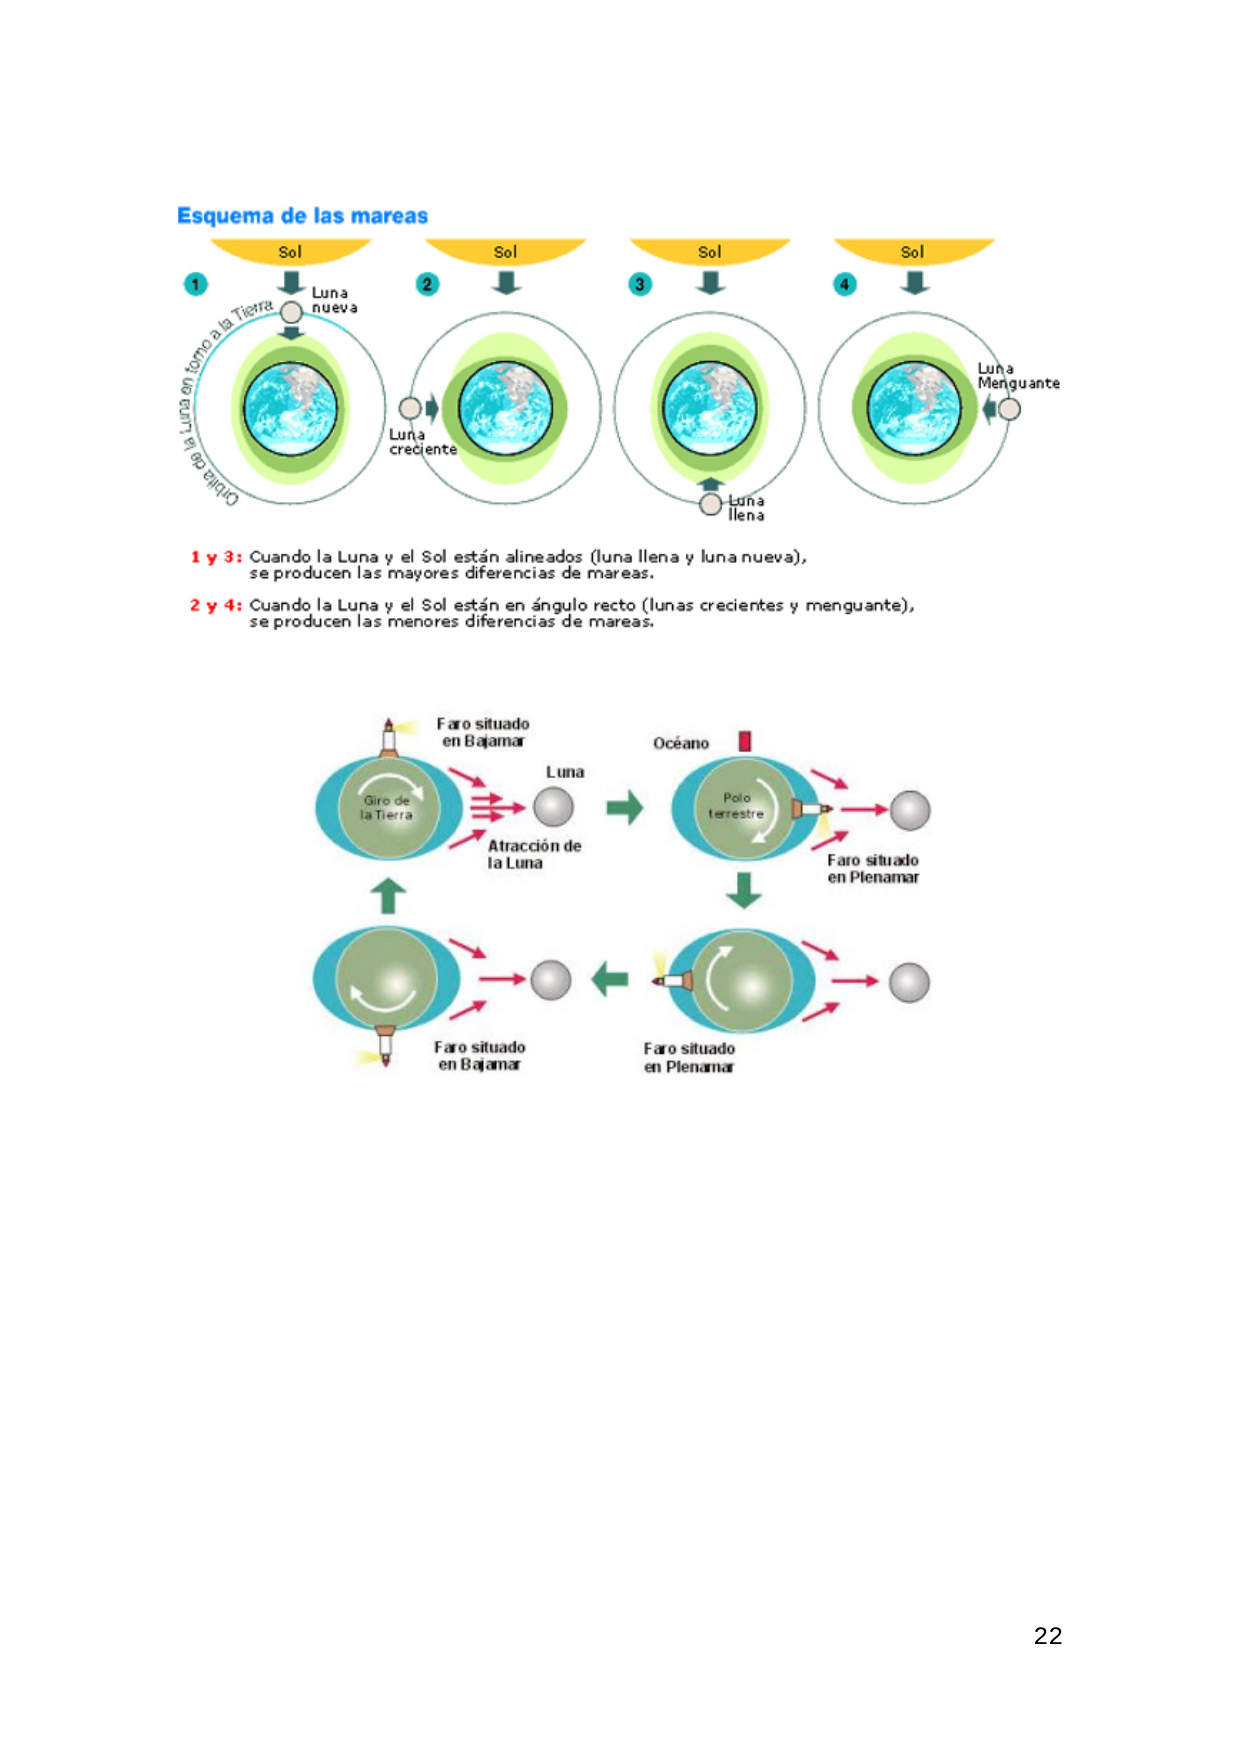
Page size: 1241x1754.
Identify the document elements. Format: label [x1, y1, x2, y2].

picture [295, 700, 945, 1100]
picture [177, 205, 1064, 643]
